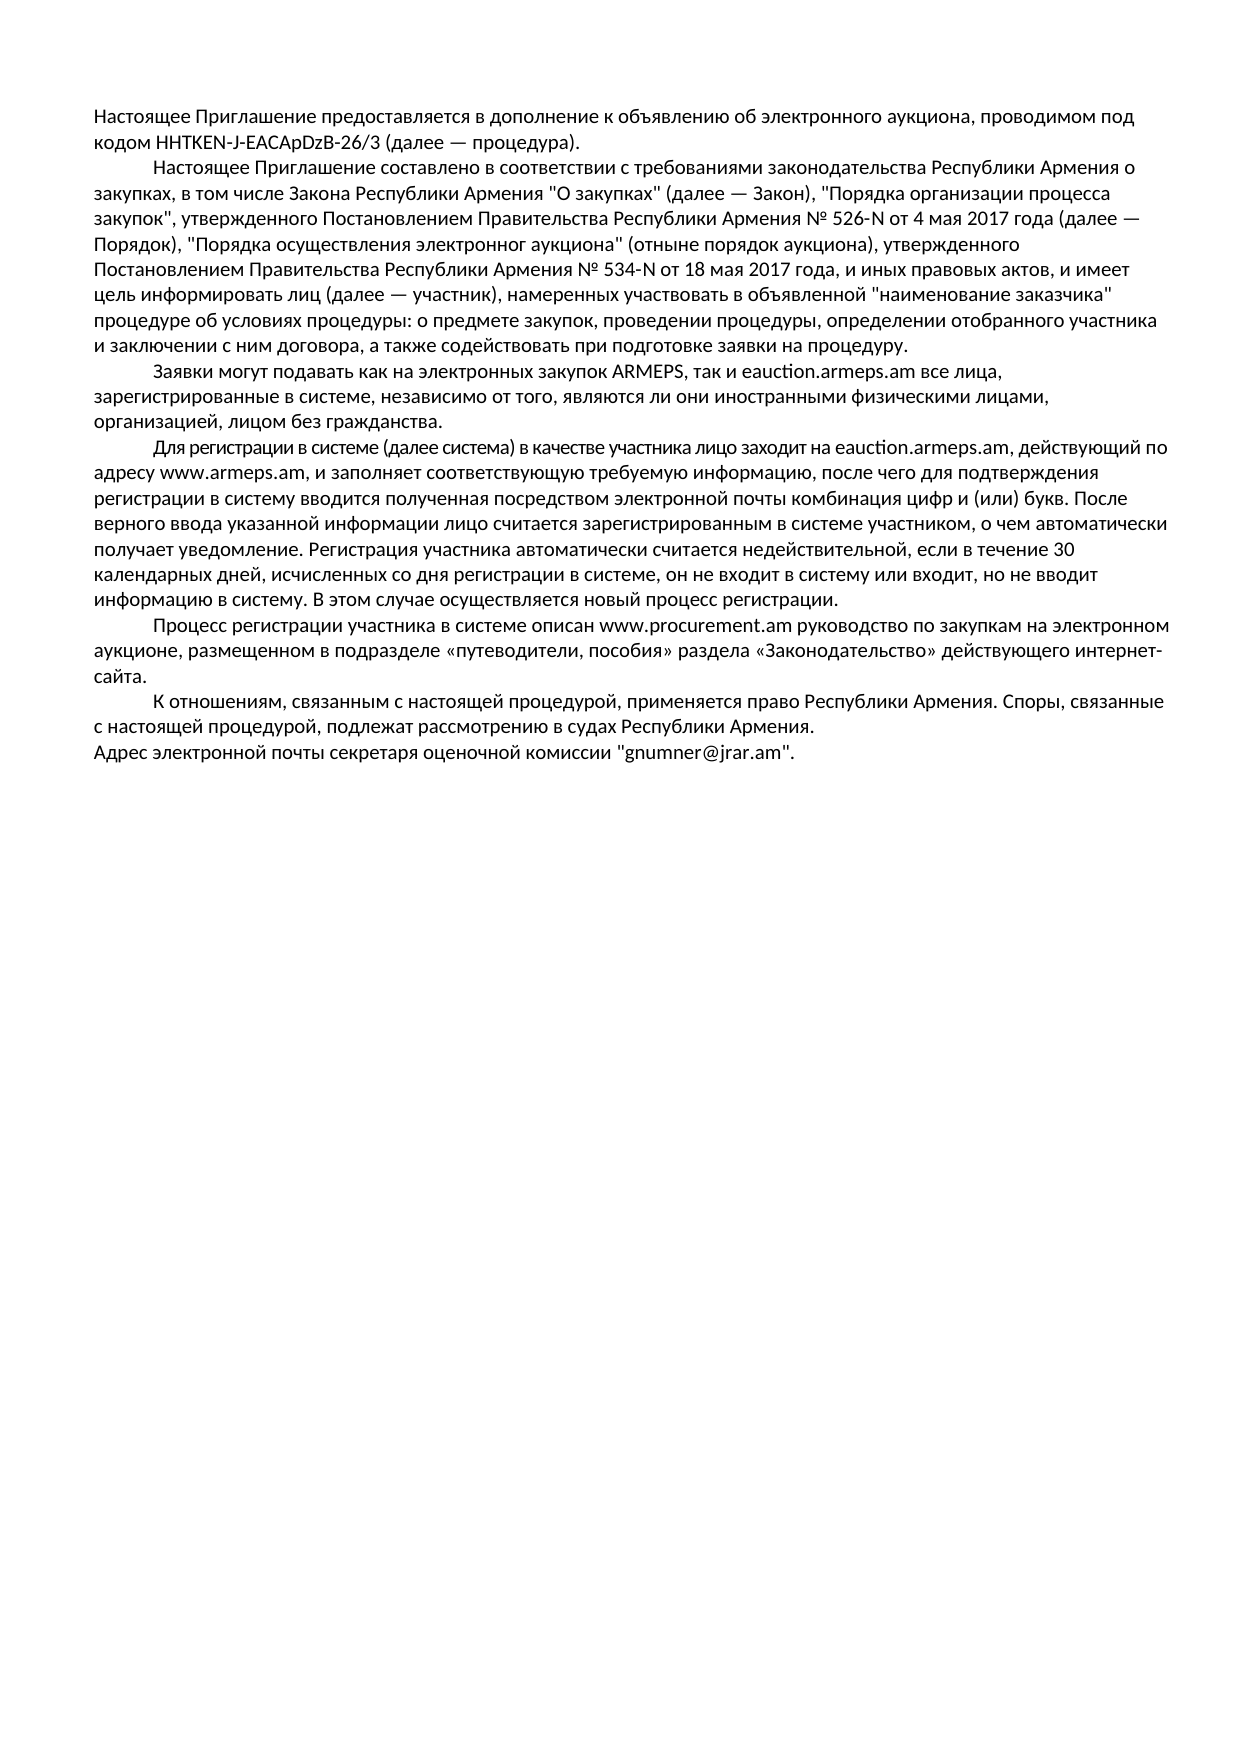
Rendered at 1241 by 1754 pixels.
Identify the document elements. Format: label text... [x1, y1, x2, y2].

text К отношениям, связанным с настоящей процедурой, применяется право Республики Армения. Споры, связанные с настоящей процедурой, подлежат рассмотрению в судах Республики Армения. [94, 688, 1171, 739]
text Для регистрации в системе (далее система) в качестве участника лицо заходит на eauction.armeps.am, действующий по адресу www.armeps.am, и заполняет соответствующую требуемую информацию, после чего для подтверждения регистрации в систему вводится полученная посредством электронной почты комбинация цифр и (или) букв. После верного ввода указанной информации лицо считается зарегистрированным в системе участником, о чем автоматически получает уведомление. Регистрация участника автоматически считается недействительной, если в течение 30 календарных дней, исчисленных со дня регистрации в системе, он не входит в систему или входит, но не вводит информацию в систему. В этом случае осуществляется новый процесс регистрации. [94, 434, 1171, 612]
text Заявки могут подавать как на электронных закупок ARMEPS, так и eauction.armeps.am все лица, зарегистрированные в системе, независимо от того, являются ли они иностранными физическими лицами, организацией, лицом без гражданства. [94, 358, 1171, 434]
text Процесс регистрации участника в системе описан www.procurement.am руководство по закупкам на электронном аукционе, размещенном в подразделе «путеводители, пособия» раздела «Законодательство» действующего интернет-сайта. [94, 612, 1171, 688]
text Настоящее Приглашение составлено в соответствии с требованиями законодательства Республики Армения о закупках, в том числе Закона Республики Армения "О закупках" (далее — Закон), "Порядка организации процесса закупок", утвержденного Постановлением Правительства Республики Армения № 526-N от 4 мая 2017 года (далее — Порядок), "Порядка осуществления электронног аукциона" (отныне порядок аукциона), утвержденного Постановлением Правительства Республики Армения № 534-N от 18 мая 2017 года, и иных правовых актов, и имеет цель информировать лиц (далее — участник), намеренных участвовать в объявленной "наименование заказчика" процедуре об условиях процедуры: о предмете закупок, проведении процедуры, определении отобранного участника и заключении с ним договора, а также содействовать при подготовке заявки на процедуру. [94, 154, 1171, 358]
text Настоящее Приглашение предоставляется в дополнение к объявлению об электронного аукциона, проводимом под кодом HHTKEN-J-EACApDzB-26/3 (далее — процедура). [94, 104, 1171, 154]
text Адрес электронной почты секретаря оценочной комиссии "gnumner@jrar.am". [94, 739, 1171, 764]
